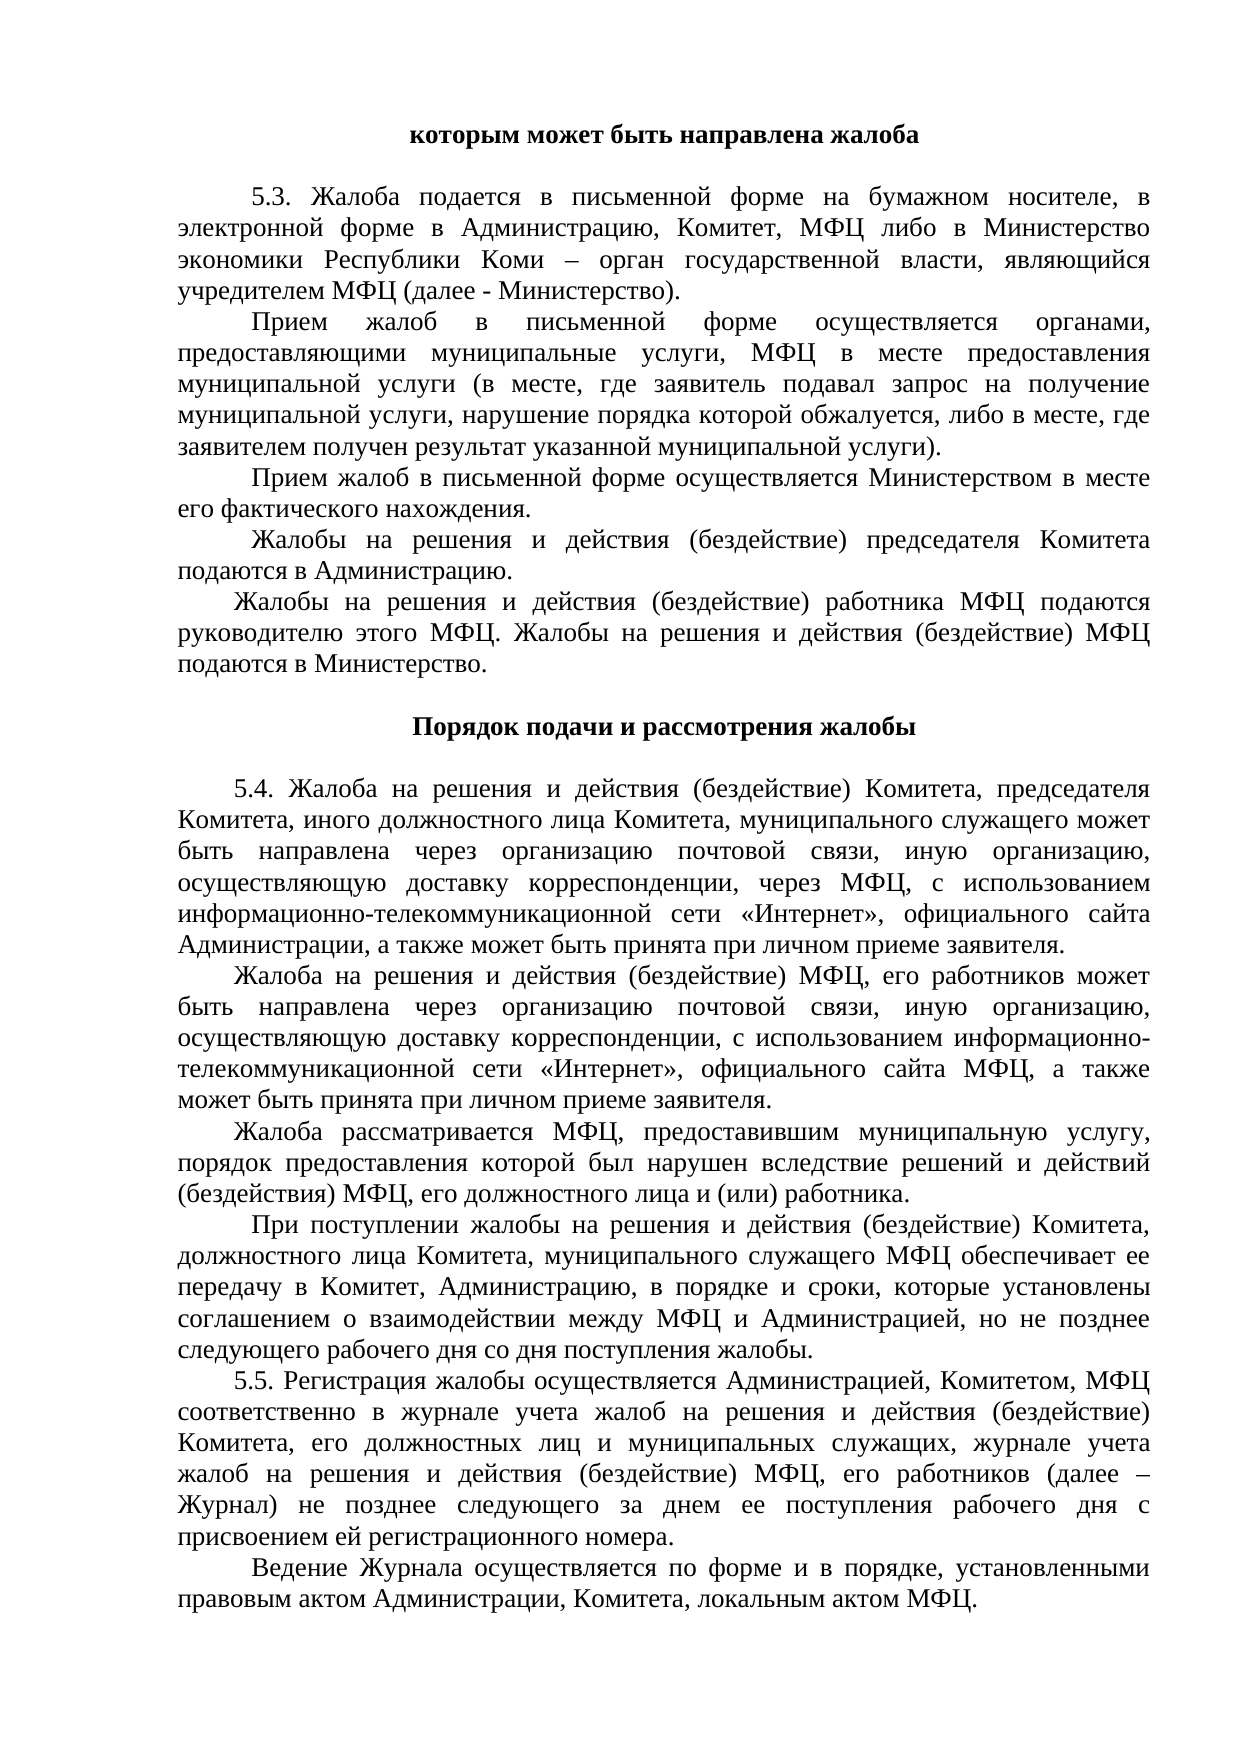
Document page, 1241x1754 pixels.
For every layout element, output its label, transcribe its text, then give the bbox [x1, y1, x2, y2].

text Ведение Журнала осуществляется по форме и в порядке, установленными правовым актом Администрации, Комитета, локальным актом МФЦ. [177, 1551, 1152, 1613]
text Жалоба рассматривается МФЦ, предоставившим муниципальную услугу, порядок предоставления которой был нарушен вследствие решений и действий (бездействия) МФЦ, его должностного лица и (или) работника. [177, 1115, 1152, 1208]
text Порядок подачи и рассмотрения жалобы [177, 710, 1152, 741]
text Жалоба на решения и действия (бездействие) МФЦ, его работников может быть направлена через организацию почтовой связи, иную организацию, осуществляющую доставку корреспонденции, с использованием информационно-телекоммуникационной сети «Интернет», официального сайта МФЦ, а также может быть принята при личном приеме заявителя. [177, 959, 1152, 1115]
text Жалобы на решения и действия (бездействие) работника МФЦ подаются руководителю этого МФЦ. Жалобы на решения и действия (бездействие) МФЦ подаются в Министерство. [177, 585, 1152, 679]
text При поступлении жалобы на решения и действия (бездействие) Комитета, должностного лица Комитета, муниципального служащего МФЦ обеспечивает ее передачу в Комитет, Администрацию, в порядке и сроки, которые установлены соглашением о взаимодействии между МФЦ и Администрацией, но не позднее следующего рабочего дня со дня поступления жалобы. [177, 1208, 1152, 1364]
text Жалобы на решения и действия (бездействие) председателя Комитета подаются в Администрацию. [177, 523, 1152, 585]
text 5.4. Жалоба на решения и действия (бездействие) Комитета, председателя Комитета, иного должностного лица Комитета, муниципального служащего может быть направлена через организацию почтовой связи, иную организацию, осуществляющую доставку корреспонденции, через МФЦ, с использованием информационно-телекоммуникационной сети «Интернет», официального сайта Администрации, а также может быть принята при личном приеме заявителя. [177, 772, 1152, 959]
text 5.3. Жалоба подается в письменной форме на бумажном носителе, в электронной форме в Администрацию, Комитет, МФЦ либо в Министерство экономики Республики Коми – орган государственной власти, являющийся учредителем МФЦ (далее - Министерство). [177, 180, 1152, 305]
text Прием жалоб в письменной форме осуществляется органами, предоставляющими муниципальные услуги, МФЦ в месте предоставления муниципальной услуги (в месте, где заявитель подавал запрос на получение муниципальной услуги, нарушение порядка которой обжалуется, либо в месте, где заявителем получен результат указанной муниципальной услуги). [177, 305, 1152, 461]
text 5.5. Регистрация жалобы осуществляется Администрацией, Комитетом, МФЦ соответственно в журнале учета жалоб на решения и действия (бездействие) Комитета, его должностных лиц и муниципальных служащих, журнале учета жалоб на решения и действия (бездействие) МФЦ, его работников (далее – Журнал) не позднее следующего за днем ее поступления рабочего дня с присвоением ей регистрационного номера. [177, 1364, 1152, 1551]
text Прием жалоб в письменной форме осуществляется Министерством в месте его фактического нахождения. [177, 461, 1152, 523]
